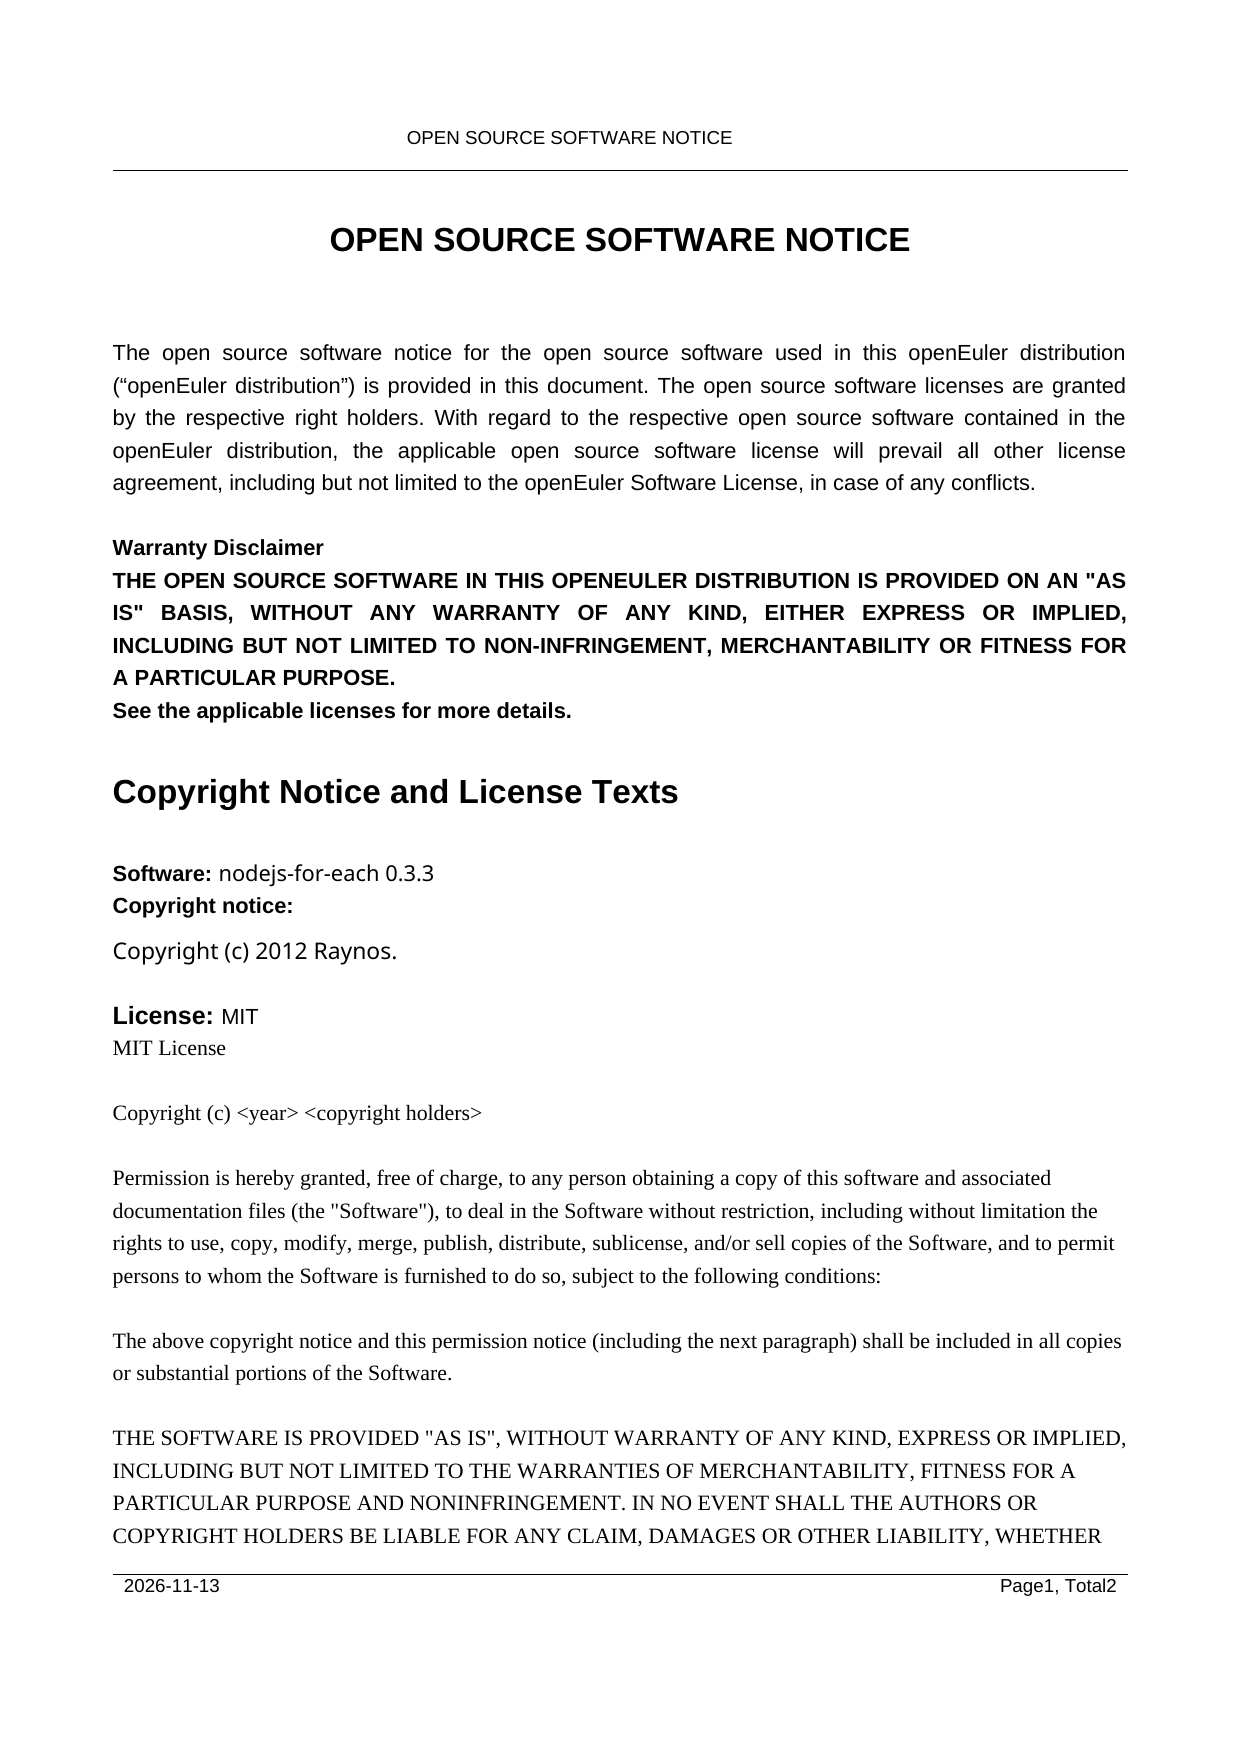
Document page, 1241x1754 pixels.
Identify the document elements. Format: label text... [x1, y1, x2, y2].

text Copyright Notice and License Texts [112, 759, 1128, 824]
title Software: nodejs-for-each 0.3.3 [112, 856, 1128, 889]
text Copyright notice: [112, 889, 1128, 921]
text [112, 1031, 1128, 1551]
text License: MIT [112, 999, 1128, 1031]
text Warranty Disclaimer [112, 531, 1128, 564]
text THE OPEN SOURCE SOFTWARE IN THIS OPENEULER DISTRIBUTION IS PROVIDED ON AN "AS IS" BASIS, WITHOUT ANY WARRANTY OF ANY KIND, EITHER EXPRESS OR IMPLIED, INCLUDING BUT NOT LIMITED TO NON-INFRINGEMENT, MERCHANTABILITY OR FITNESS FOR A PARTICULAR PURPOSE. See the applicable licenses for more details. [112, 564, 1128, 726]
text The open source software notice for the open source software used in this openEuler distribution (“openEuler distribution”) is provided in this document. The open source software licenses are granted by the respective right holders. With regard to the respective open source software contained in the openEuler distribution, the applicable open source software license will prevail all other license agreement, including but not limited to the openEuler Software License, in case of any conflicts. [112, 336, 1128, 499]
text Copyright (c) 2012 Raynos. [112, 934, 1128, 999]
text OPEN SOURCE SOFTWARE NOTICE [112, 206, 1128, 271]
